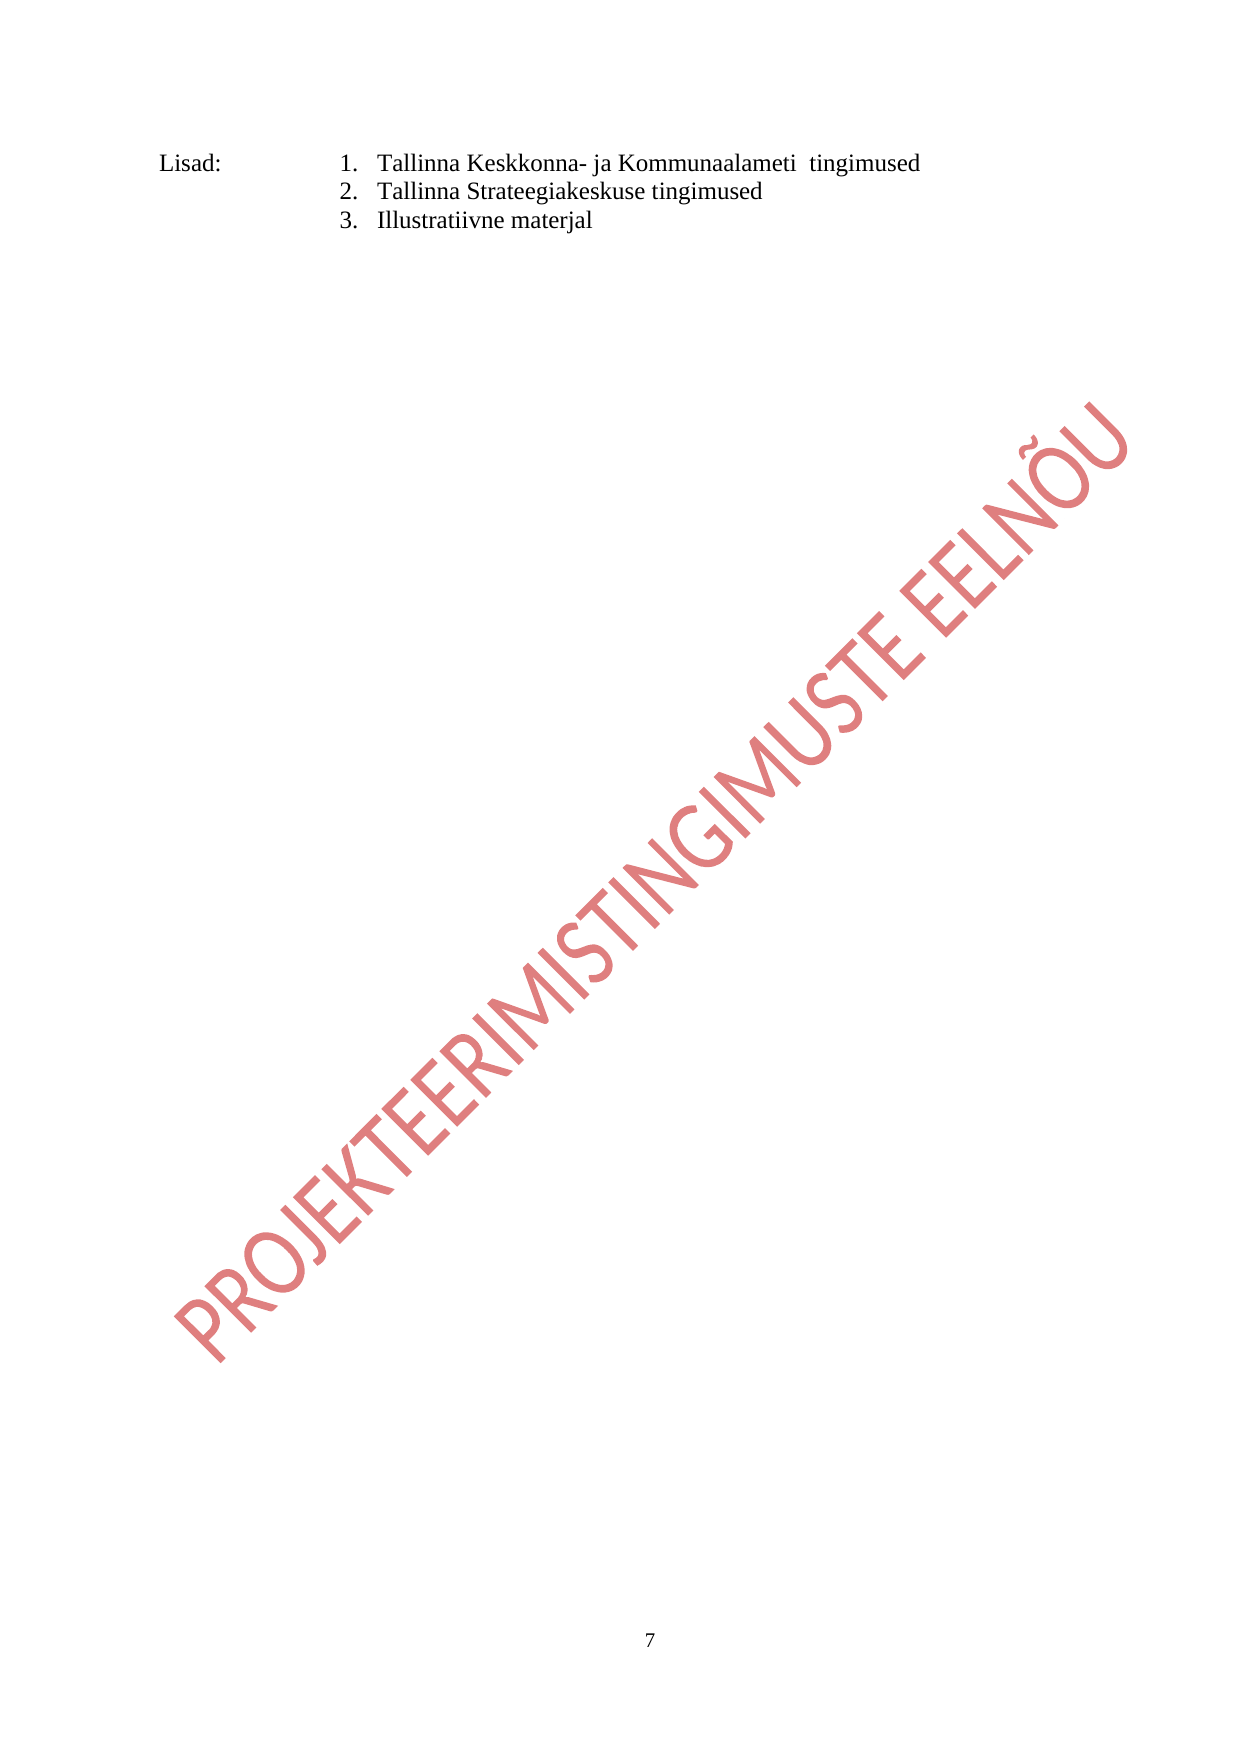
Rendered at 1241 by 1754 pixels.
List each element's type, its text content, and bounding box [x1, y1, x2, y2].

table_cell Lisad: [148, 148, 299, 234]
table_cell Tallinna Keskkonna- ja Kommunaalameti tingimused Tallinna Strateegiakeskuse tingimused Illustratiivne materjal [299, 148, 1174, 234]
